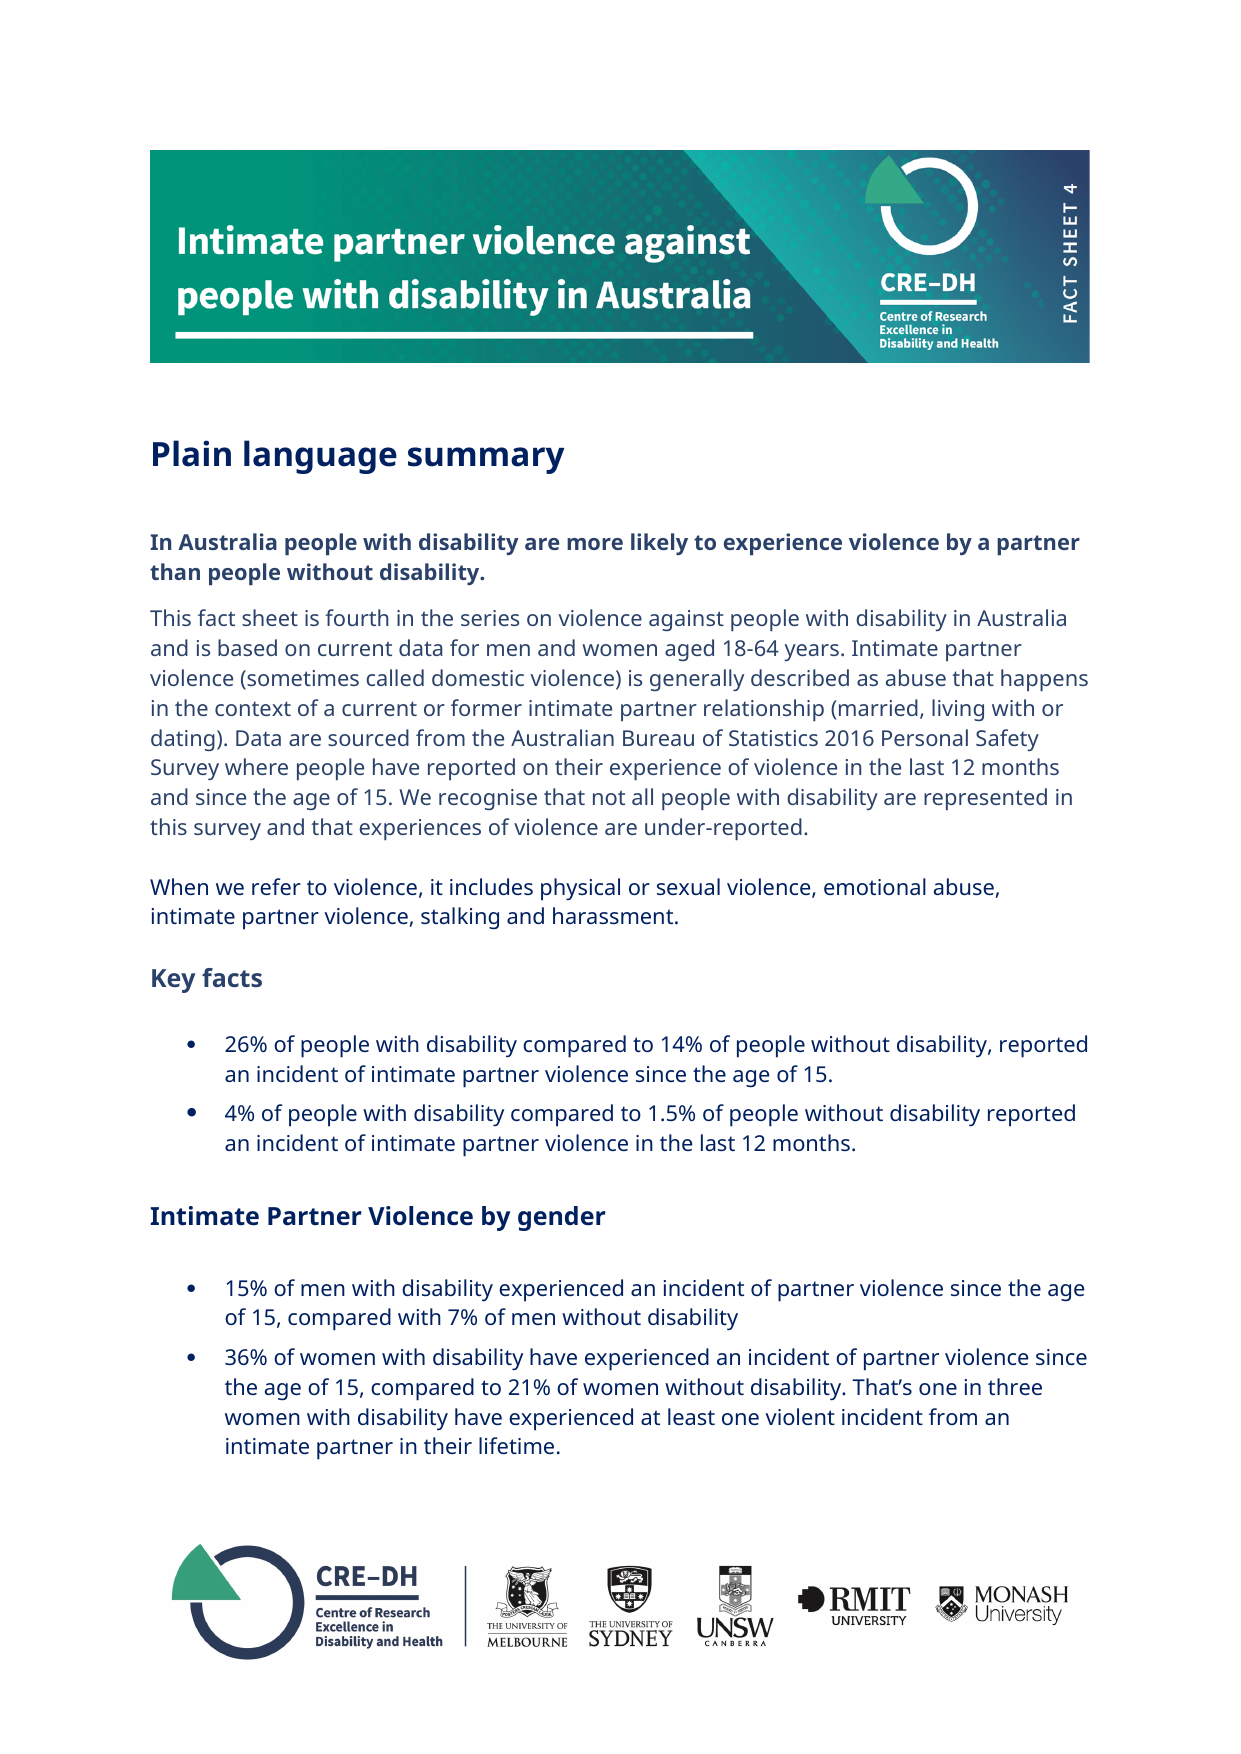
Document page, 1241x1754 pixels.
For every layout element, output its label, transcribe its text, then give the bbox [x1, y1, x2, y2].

text This fact sheet is fourth in the series on violence against people with disability in Australia and is based on current data for men and women aged 18-64 years. Intimate partner violence (sometimes called domestic violence) is generally described as abuse that happens in the context of a current or former intimate partner relationship (married, living with or dating). Data are sourced from the Australian Bureau of Statistics 2016 Personal Safety Survey where people have reported on their experience of violence in the last 12 months and since the age of 15. We recognise that not all people with disability are represented in this survey and that experiences of violence are under-reported. [150, 603, 1090, 842]
text When we refer to violence, it includes physical or sexual violence, emotional abuse, intimate partner violence, stalking and harassment. [150, 871, 1090, 931]
list 36% of women with disability have experienced an incident of partner violence since the age of 15, compared to 21% of women without disability. That’s one in three women with disability have experienced at least one violent incident from an intimate partner in their lifetime. [187, 1342, 1090, 1461]
text Intimate Partner Violence by gender [150, 1198, 1090, 1263]
text In Australia people with disability are more likely to experience violence by a partner than people without disability. [150, 527, 1090, 587]
picture [150, 1522, 1090, 1681]
list 4% of people with disability compared to 1.5% of people without disability reported an incident of intimate partner violence in the last 12 months. [187, 1098, 1090, 1188]
text Key facts [150, 961, 1090, 995]
picture [150, 150, 1090, 363]
list 26% of people with disability compared to 14% of people without disability, reported an incident of intimate partner violence since the age of 15. [187, 1029, 1090, 1088]
text Plain language summary [150, 431, 1090, 476]
list 15% of men with disability experienced an incident of partner violence since the age of 15, compared with 7% of men without disability [187, 1273, 1090, 1332]
